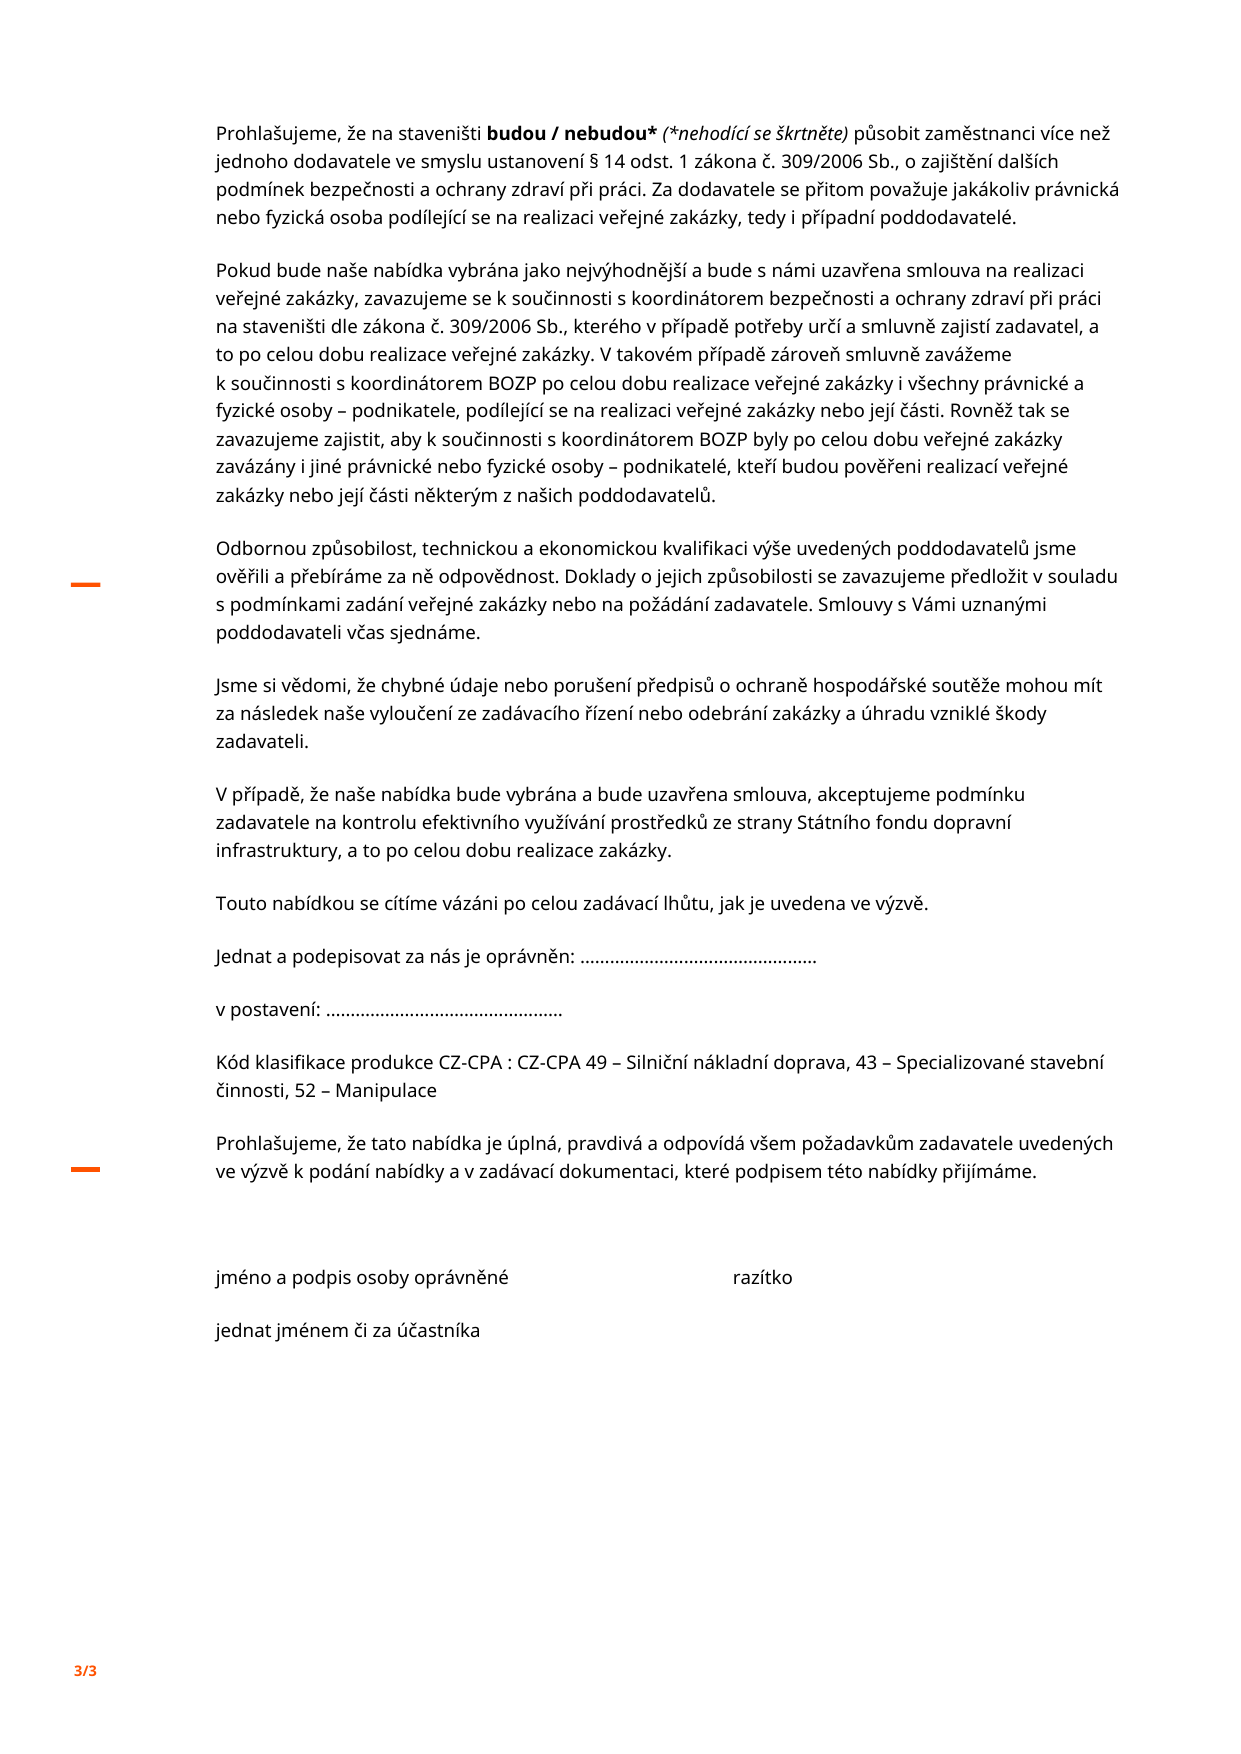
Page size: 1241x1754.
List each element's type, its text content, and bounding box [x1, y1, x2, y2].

text Prohlašujeme, že na staveništi budou / nebudou* (*nehodící se škrtněte) působit zaměstnanci více než jednoho dodavatele ve smyslu ustanovení § 14 odst. 1 zákona č. 309/2006 Sb., o zajištění dalších podmínek bezpečnosti a ochrany zdraví při práci. Za dodavatele se přitom považuje jakákoliv právnická nebo fyzická osoba podílející se na realizaci veřejné zakázky, tedy i případní poddodavatelé. [216, 121, 1122, 230]
text v postavení: ………………………………………… [216, 996, 1122, 1022]
text Odbornou způsobilost, technickou a ekonomickou kvalifikaci výše uvedených poddodavatelů jsme ověřili a přebíráme za ně odpovědnost. Doklady o jejich způsobilosti se zavazujeme předložit v souladu s podmínkami zadání veřejné zakázky nebo na požádání zadavatele. Smlouvy s Vámi uznanými poddodavateli včas sjednáme. [216, 535, 1122, 644]
text Jsme si vědomi, že chybné údaje nebo porušení předpisů o ochraně hospodářské soutěže mohou mít za následek naše vyloučení ze zadávacího řízení nebo odebrání zakázky a úhradu vzniklé škody zadavateli. [216, 672, 1122, 753]
text Touto nabídkou se cítíme vázáni po celou zadávací lhůtu, jak je uvedena ve výzvě. [216, 890, 1122, 916]
text Kód klasifikace produkce CZ-CPA : CZ-CPA 49 – Silniční nákladní doprava, 43 – Specializované stavební činnosti, 52 – Manipulace [216, 1049, 1122, 1103]
text jméno a podpis osoby oprávněné razítko [216, 1264, 1122, 1290]
text Prohlašujeme, že tato nabídka je úplná, pravdivá a odpovídá všem požadavkům zadavatele uvedených ve výzvě k podání nabídky a v zadávací dokumentaci, které podpisem této nabídky přijímáme. [216, 1130, 1122, 1184]
text jednat jménem či za účastníka [216, 1317, 1122, 1343]
text Pokud bude naše nabídka vybrána jako nejvýhodnější a bude s námi uzavřena smlouva na realizaci veřejné zakázky, zavazujeme se k součinnosti s koordinátorem bezpečnosti a ochrany zdraví při práci na staveništi dle zákona č. 309/2006 Sb., kterého v případě potřeby určí a smluvně zajistí zadavatel, a to po celou dobu realizace veřejné zakázky. V takovém případě zároveň smluvně zavážeme k součinnosti s koordinátorem BOZP po celou dobu realizace veřejné zakázky i všechny právnické a fyzické osoby – podnikatele, podílející se na realizaci veřejné zakázky nebo její části. Rovněž tak se zavazujeme zajistit, aby k součinnosti s koordinátorem BOZP byly po celou dobu veřejné zakázky zavázány i jiné právnické nebo fyzické osoby – podnikatelé, kteří budou pověřeni realizací veřejné zakázky nebo její části některým z našich poddodavatelů. [216, 258, 1122, 507]
text Jednat a podepisovat za nás je oprávněn: ………………………………………… [216, 943, 1122, 969]
text V případě, že naše nabídka bude vybrána a bude uzavřena smlouva, akceptujeme podmínku zadavatele na kontrolu efektivního využívání prostředků ze strany Státního fondu dopravní infrastruktury, a to po celou dobu realizace zakázky. [216, 781, 1122, 863]
